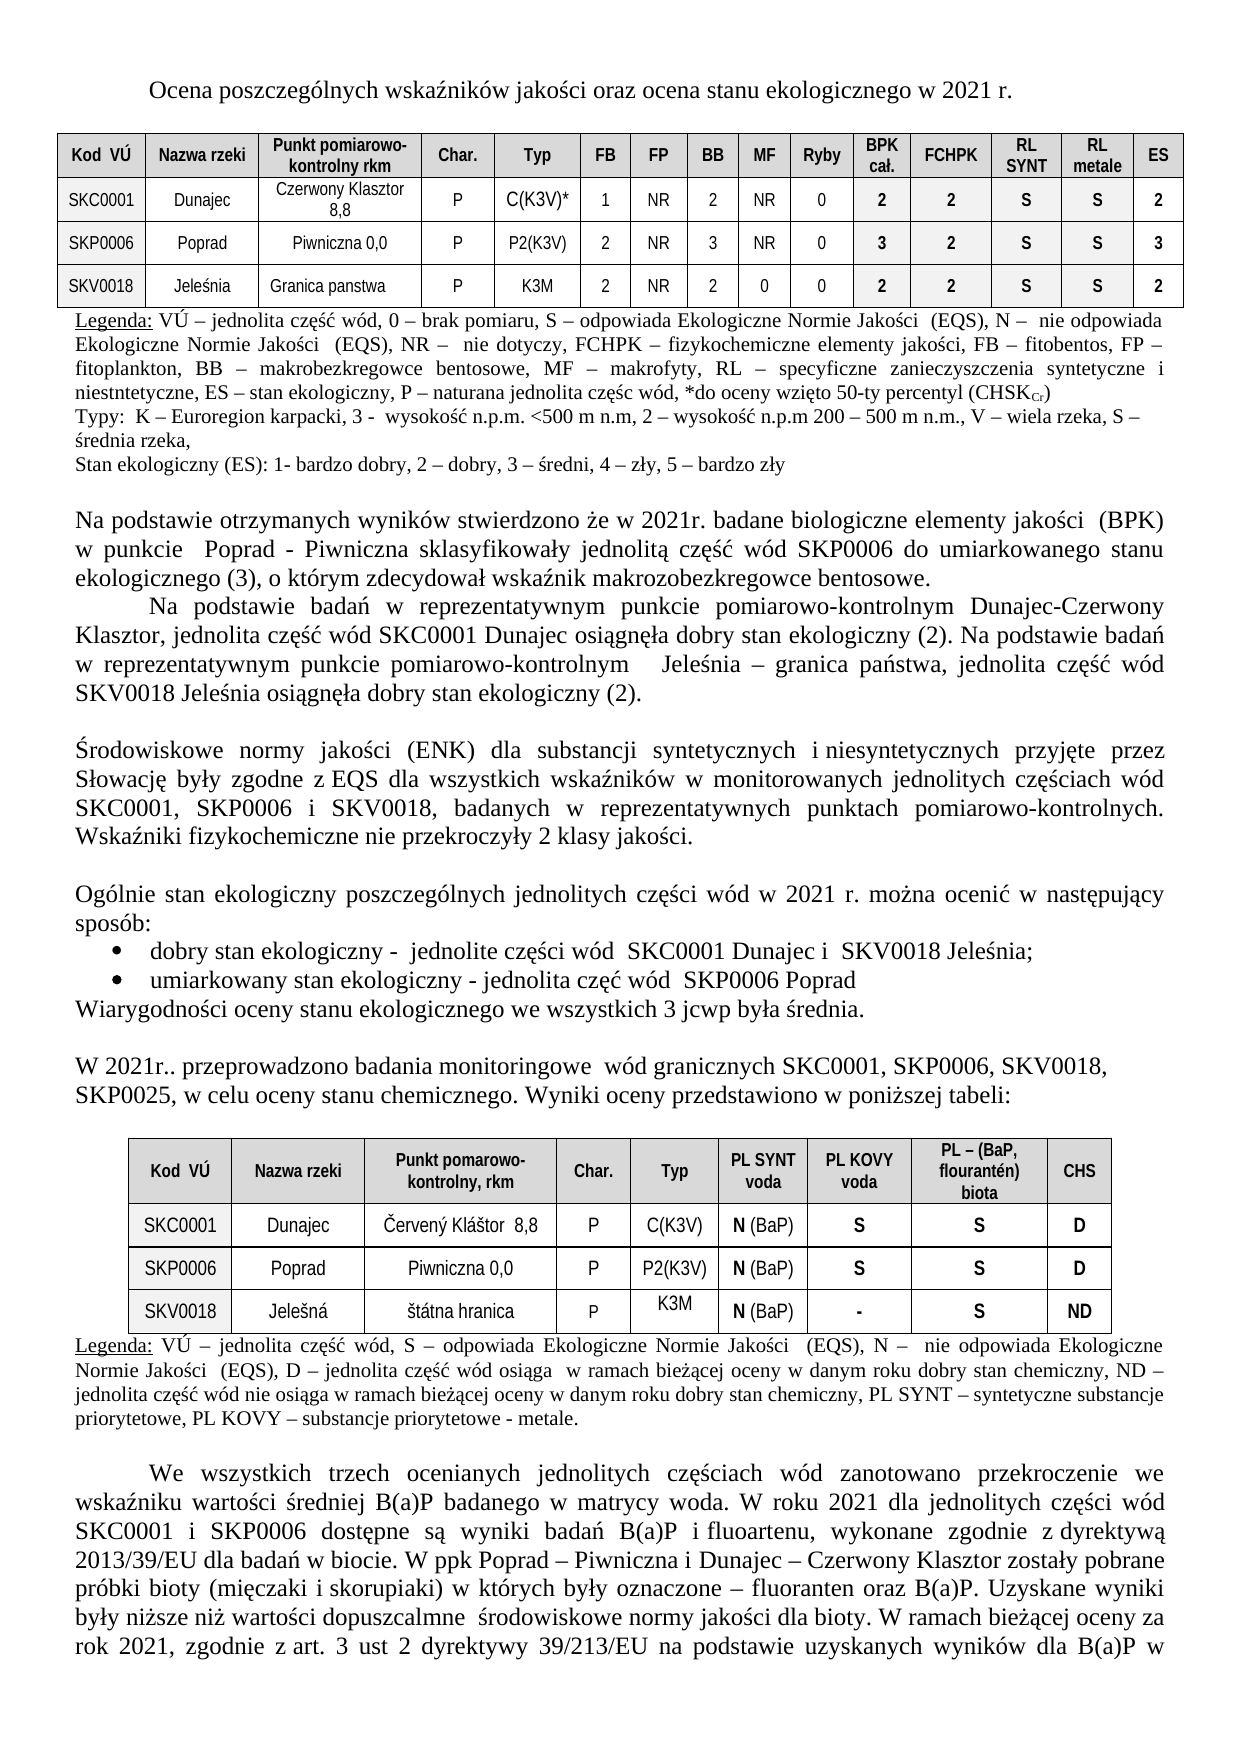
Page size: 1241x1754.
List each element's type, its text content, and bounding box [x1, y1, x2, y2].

table_cell N (BaP) [719, 1204, 807, 1246]
table_cell SKC0001 [58, 178, 145, 221]
text Środowiskowe normy jakości (ENK) dla substancji syntetycznych i niesyntetycznych przyjęte przez Słowację były zgodne z EQS dla wszystkich wskaźników w monitorowanych jednolitych częściach wód SKC0001, SKP0006 i SKV0018, badanych w reprezentatywnych punktach pomiarowo-kontrolnych. Wskaźniki fizykochemiczne nie przekroczyły 2 klasy jakości. [75, 735, 1165, 850]
table_cell 2 [688, 178, 738, 221]
table_header Char. [557, 1139, 630, 1203]
table_cell NR [631, 222, 687, 264]
table_cell 2 [911, 222, 991, 264]
table_cell S [808, 1248, 911, 1289]
table_cell SKV0018 [129, 1290, 231, 1332]
table_cell N (BaP) [719, 1290, 807, 1332]
table_cell S [1062, 178, 1133, 221]
text Stan ekologiczny (ES): 1- bardzo dobry, 2 – dobry, 3 – średni, 4 – zły, 5 – bardzo zły [75, 452, 1165, 476]
text Ocena poszczególnych wskaźników jakości oraz ocena stanu ekologicznego w 2021 r. [75, 75, 1165, 104]
table_cell 0 [791, 265, 853, 307]
table_cell S [1062, 265, 1133, 307]
table_cell SKV0018 [58, 265, 145, 307]
table_cell 2 [581, 222, 630, 264]
list dobry stan ekologiczny - jednolite części wód SKC0001 Dunajec i SKV0018 Jeleśnia; [112, 936, 1165, 965]
table_cell Poprad [232, 1248, 364, 1289]
table_cell C(K3V)* [495, 178, 580, 221]
table_cell 2 [581, 265, 630, 307]
table_header RL SYNT [992, 134, 1061, 177]
table_header PL KOVY voda [808, 1139, 911, 1203]
table_cell NR [739, 222, 790, 264]
table_header Char. [422, 134, 494, 177]
table_cell SKP0006 [58, 222, 145, 264]
table_header MF [739, 134, 790, 177]
table_header Nazwa rzeki [146, 134, 258, 177]
table_cell SKP0006 [129, 1248, 231, 1289]
text Na podstawie badań w reprezentatywnym punkcie pomiarowo-kontrolnym Dunajec-Czerwony Klasztor, jednolita część wód SKC0001 Dunajec osiągnęła dobry stan ekologiczny (2). Na podstawie badań w reprezentatywnym punkcie pomiarowo-kontrolnym Jeleśnia – granica państwa, jednolita część wód SKV0018 Jeleśnia osiągnęła dobry stan ekologiczny (2). [75, 591, 1165, 706]
table_cell P [557, 1248, 630, 1289]
table_cell Granica panstwa [259, 265, 421, 307]
table_cell SKC0001 [129, 1204, 231, 1246]
table_cell K3M [495, 265, 580, 307]
table_cell 2 [1134, 178, 1183, 221]
table_cell NR [631, 178, 687, 221]
text Wiarygodności oceny stanu ekologicznego we wszystkich 3 jcwp była średnia. [75, 994, 1165, 1023]
text W 2021r.. przeprowadzono badania monitoringowe wód granicznych SKC0001, SKP0006, SKV0018, SKP0025, w celu oceny stanu chemicznego. Wyniki oceny przedstawiono w poniższej tabeli: [75, 1051, 1165, 1109]
table_cell Jeleśnia [146, 265, 258, 307]
table_cell Dunajec [232, 1204, 364, 1246]
table_cell S [992, 265, 1061, 307]
table_cell štátna hranica [365, 1290, 556, 1332]
table_cell NR [631, 265, 687, 307]
table_cell C(K3V) [631, 1204, 718, 1246]
table_cell 0 [791, 222, 853, 264]
table_header Typ [631, 1139, 718, 1203]
list umiarkowany stan ekologiczny - jednolita częć wód SKP0006 Poprad [112, 965, 1165, 994]
table_cell Piwniczna 0,0 [365, 1248, 556, 1289]
table_cell S [1062, 222, 1133, 264]
table_cell N (BaP) [719, 1248, 807, 1289]
table_cell 3 [688, 222, 738, 264]
table_cell - [808, 1290, 911, 1332]
table_cell Jelešná [232, 1290, 364, 1332]
table_header Ryby [791, 134, 853, 177]
text Ogólnie stan ekologiczny poszczególnych jednolitych części wód w 2021 r. można ocenić w następujący sposób: [75, 879, 1165, 936]
table_cell 2 [911, 178, 991, 221]
table_cell Piwniczna 0,0 [259, 222, 421, 264]
table_cell 0 [791, 178, 853, 221]
table_cell Dunajec [146, 178, 258, 221]
table_cell 2 [1134, 265, 1183, 307]
table_header FP [631, 134, 687, 177]
table_header RL metale [1062, 134, 1133, 177]
table_cell D [1048, 1204, 1111, 1246]
table_cell S [912, 1290, 1047, 1332]
table_cell S [992, 178, 1061, 221]
table_header CHS [1048, 1139, 1111, 1203]
table_cell 2 [854, 178, 910, 221]
table_cell 2 [911, 265, 991, 307]
table_cell P [557, 1290, 630, 1332]
table_header ES [1134, 134, 1183, 177]
table_cell 0 [739, 265, 790, 307]
table_cell 2 [854, 265, 910, 307]
table_header Punkt pomarowo-kontrolny, rkm [365, 1139, 556, 1203]
text Legenda: VÚ – jednolita część wód, 0 – brak pomiaru, S – odpowiada Ekologiczne Normie Jakości (EQS), N – nie odpowiada Ekologiczne Normie Jakości (EQS), NR – nie dotyczy, FCHPK – fizykochemiczne elementy jakości, FB – fitobentos, FP – fitoplankton, BB – makrobezkregowce bentosowe, MF – makrofyty, RL – specyficzne zanieczyszczenia syntetyczne i niestntetyczne, ES – stan ekologiczny, P – naturana jednolita częśc wód, *do oceny wzięto 50-ty percentyl (CHSKCr) [75, 308, 1165, 404]
table_cell Poprad [146, 222, 258, 264]
table_header PL SYNT voda [719, 1139, 807, 1203]
table_cell Czerwony Klasztor 8,8 [259, 178, 421, 221]
table_header Typ [495, 134, 580, 177]
table_cell NR [739, 178, 790, 221]
table_cell S [992, 222, 1061, 264]
table_header Nazwa rzeki [232, 1139, 364, 1203]
table_header BB [688, 134, 738, 177]
text Typy: K – Euroregion karpacki, 3 - wysokość n.p.m. <500 m n.m, 2 – wysokość n.p.m 200 – 500 m n.m., V – wiela rzeka, S – średnia rzeka, [75, 404, 1165, 452]
table_header Kod VÚ [129, 1139, 231, 1203]
text Legenda: VÚ – jednolita część wód, S – odpowiada Ekologiczne Normie Jakości (EQS), N – nie odpowiada Ekologiczne Normie Jakości (EQS), D – jednolita część wód osiąga w ramach bieżącej oceny w danym roku dobry stan chemiczny, ND – jednolita część wód nie osiąga w ramach bieżącej oceny w danym roku dobry stan chemiczny, PL SYNT – syntetyczne substancje priorytetowe, PL KOVY – substancje priorytetowe - metale. [75, 1333, 1165, 1430]
table_cell S [912, 1204, 1047, 1246]
text Na podstawie otrzymanych wyników stwierdzono że w 2021r. badane biologiczne elementy jakości (BPK) w punkcie Poprad - Piwniczna sklasyfikowały jednolitą część wód SKP0006 do umiarkowanego stanu ekologicznego (3), o którym zdecydował wskaźnik makrozobezkregowce bentosowe. [75, 505, 1165, 591]
table_cell 3 [854, 222, 910, 264]
table_header FB [581, 134, 630, 177]
table_cell P [422, 222, 494, 264]
table_cell S [808, 1204, 911, 1246]
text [75, 1458, 1165, 1660]
table_cell ND [1048, 1290, 1111, 1332]
table_header PL – (BaP, flourantén) biota [912, 1139, 1047, 1203]
table_header Kod VÚ [58, 134, 145, 177]
table_cell 1 [581, 178, 630, 221]
table_header FCHPK [911, 134, 991, 177]
table_cell S [912, 1248, 1047, 1289]
table_cell K3M [631, 1290, 718, 1332]
table_cell P [557, 1204, 630, 1246]
table_header Punkt pomiarowo-kontrolny rkm [259, 134, 421, 177]
table_header BPK cał. [854, 134, 910, 177]
table_cell Červený Kláštor 8,8 [365, 1204, 556, 1246]
table_cell P2(K3V) [495, 222, 580, 264]
table_cell P2(K3V) [631, 1248, 718, 1289]
table_cell D [1048, 1248, 1111, 1289]
table_cell 2 [688, 265, 738, 307]
table_cell 3 [1134, 222, 1183, 264]
table_cell P [422, 178, 494, 221]
table_cell P [422, 265, 494, 307]
